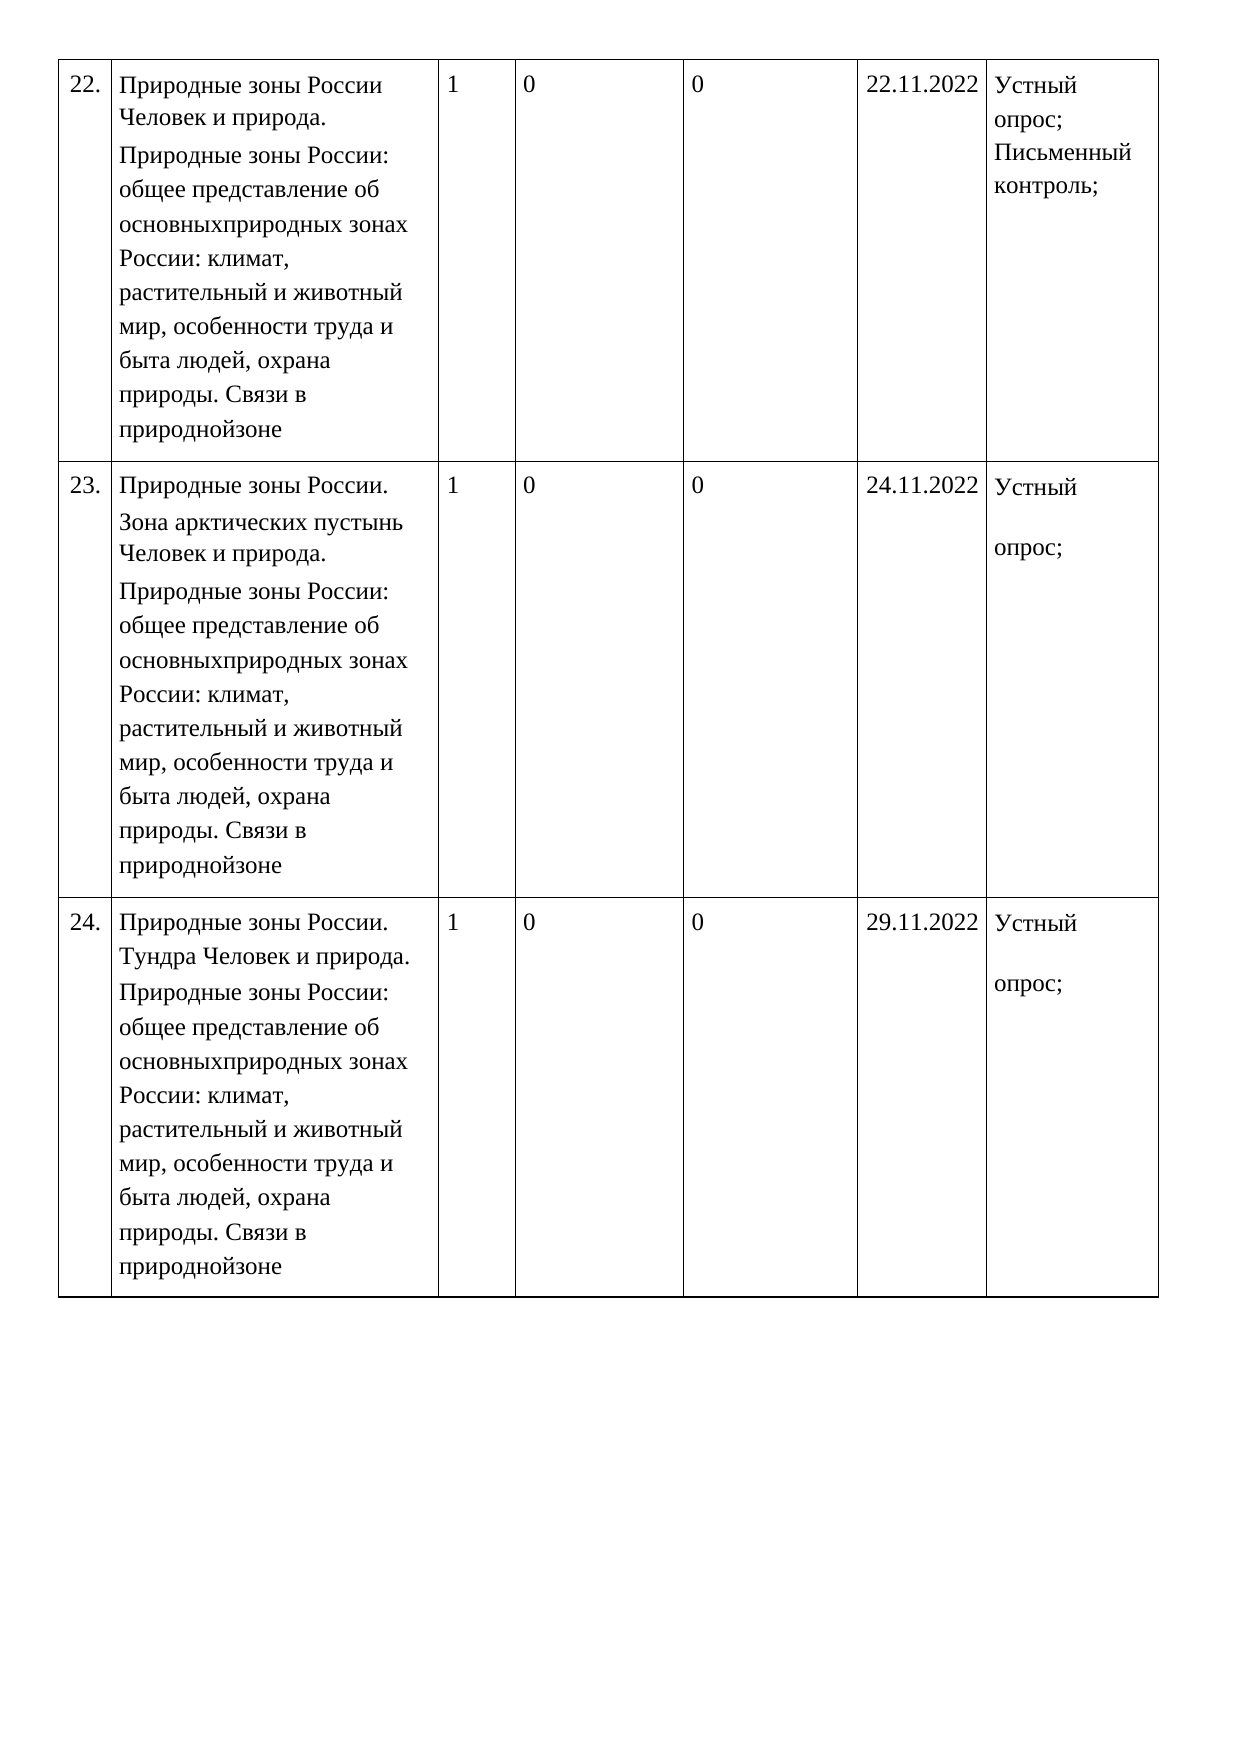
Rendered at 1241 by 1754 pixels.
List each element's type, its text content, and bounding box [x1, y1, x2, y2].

table_header 1 [439, 60, 515, 461]
table_header 0 [684, 60, 857, 461]
table_cell 0 [516, 898, 683, 1296]
table_header 22. [59, 60, 111, 461]
table_cell 1 [439, 462, 515, 897]
table_header Природные зоны России Человек и природа. Природные зоны России: общее представление об основныхприродных зонах России: климат, растительный и животный мир, особенности труда и быта людей, охрана природы. Связи в природнойзоне [112, 60, 438, 461]
table_cell 29.11.2022 [858, 898, 986, 1296]
table_cell 0 [684, 462, 857, 897]
table_cell 1 [439, 898, 515, 1296]
table_cell Устный опрос; [987, 462, 1158, 897]
table_cell Устный опрос; [987, 898, 1158, 1296]
table_cell 24. [59, 898, 111, 1296]
table_cell Природные зоны России. Тундра Человек и природа. Природные зоны России: общее представление об основныхприродных зонах России: климат, растительный и животный мир, особенности труда и быта людей, охрана природы. Связи в природнойзоне [112, 898, 438, 1296]
table_header 22.11.2022 [858, 60, 986, 461]
table_cell 23. [59, 462, 111, 897]
table_cell 0 [684, 898, 857, 1296]
table_cell 0 [516, 462, 683, 897]
table_header 0 [516, 60, 683, 461]
table_header Устный опрос; Письменный контроль; [987, 60, 1158, 461]
table_cell Природные зоны России. Зона арктических пустынь Человек и природа. Природные зоны России: общее представление об основныхприродных зонах России: климат, растительный и животный мир, особенности труда и быта людей, охрана природы. Связи в природнойзоне [112, 462, 438, 897]
table_cell 24.11.2022 [858, 462, 986, 897]
